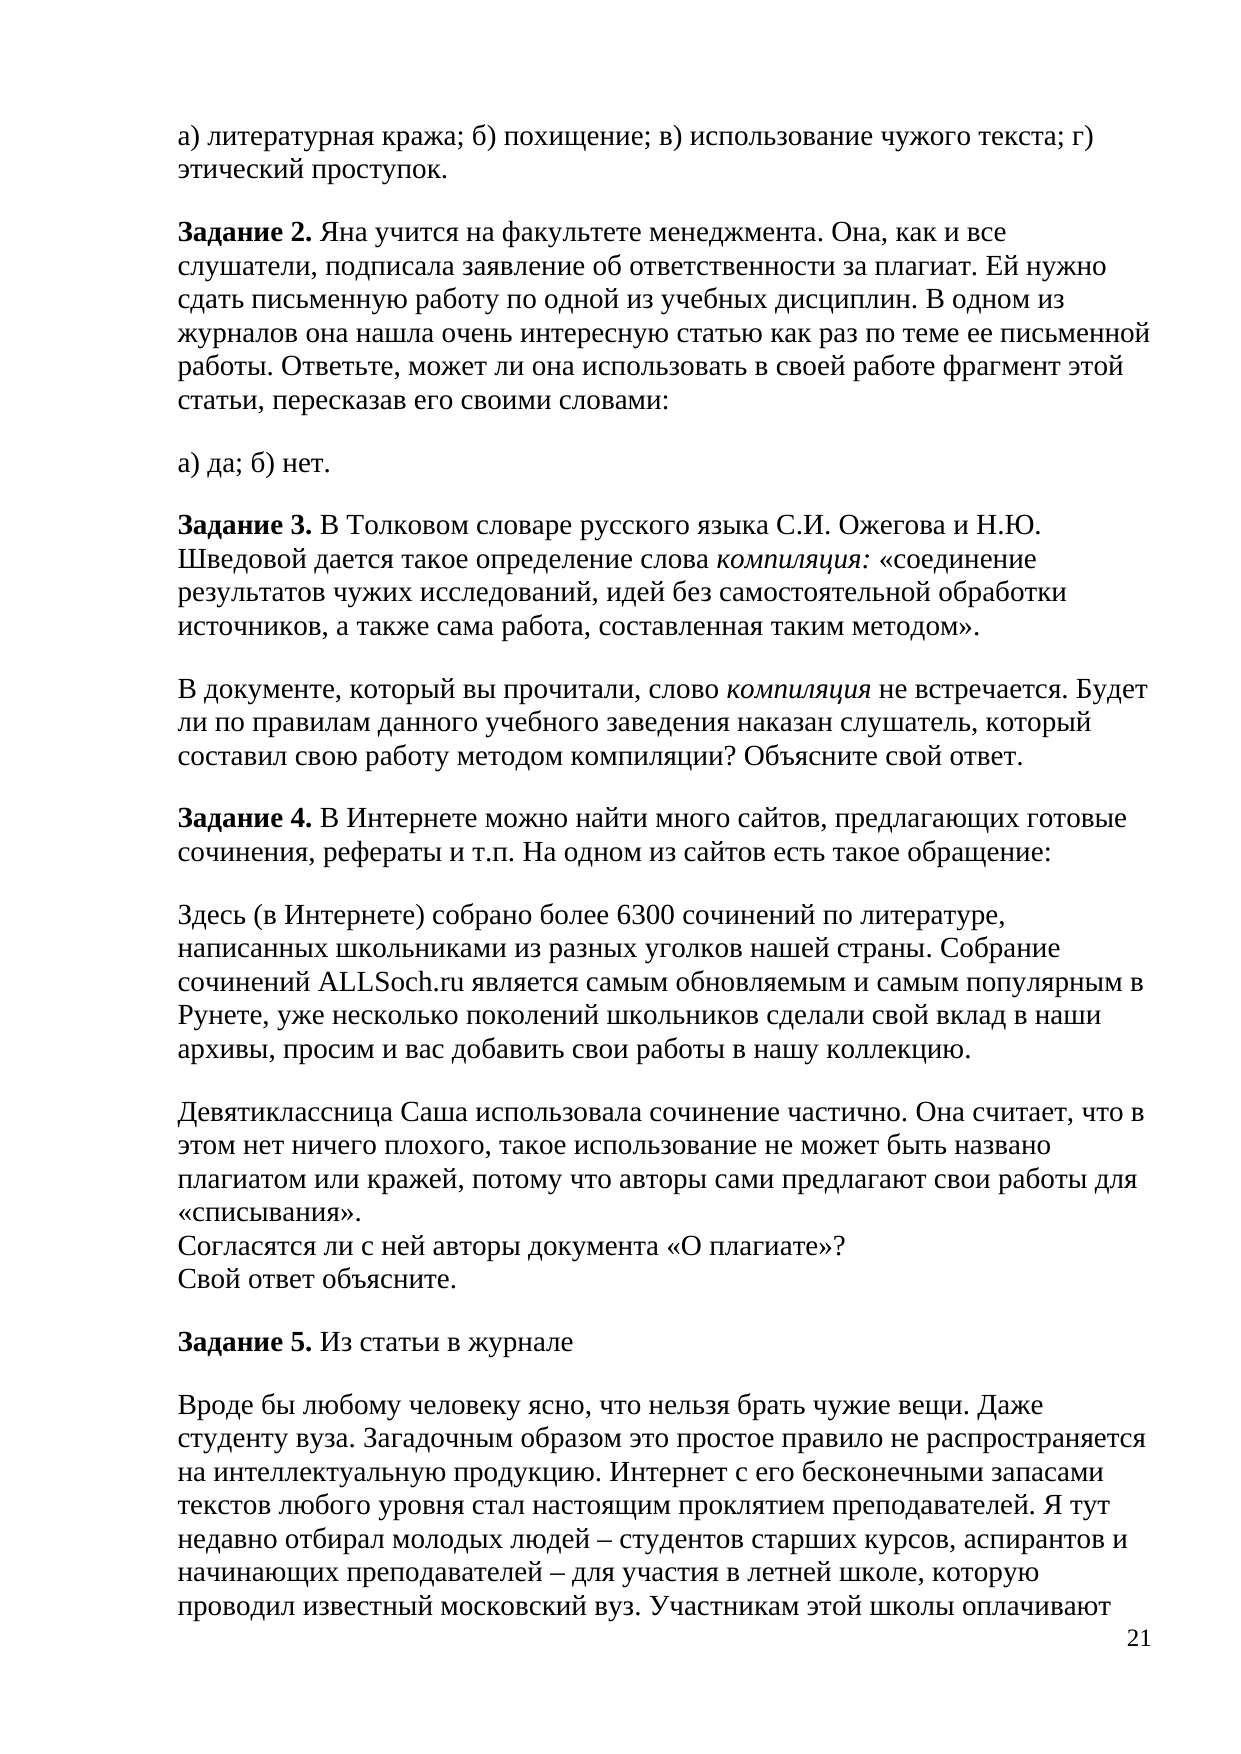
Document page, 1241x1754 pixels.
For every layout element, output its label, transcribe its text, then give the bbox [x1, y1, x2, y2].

text В документе, который вы прочитали, слово компиляция не встречается. Будет ли по правилам данного учебного заведения наказан слушатель, который составил свою работу методом компиляции? Объясните свой ответ. [177, 671, 1152, 771]
text Задание 2. Яна учится на факультете менеджмента. Она, как и все слушатели, подписала заявление об ответственности за плагиат. Ей нужно сдать письменную работу по одной из учебных дисциплин. В одном из журналов она нашла очень интересную статью как раз по теме ее письменной работы. Ответьте, может ли она использовать в своей работе фрагмент этой статьи, пересказав его своими словами: [177, 214, 1152, 416]
text а) литературная кража; б) похищение; в) использование чужого текста; г) этический проступок. [177, 118, 1152, 185]
text а) да; б) нет. [177, 445, 1152, 478]
text Здесь (в Интернете) собрано более 6300 сочинений по литературе, написанных школьниками из разных уголков нашей страны. Собрание сочинений ALLSoch.ru является самым обновляемым и самым популярным в Рунете, уже несколько поколений школьников сделали свой вклад в наши архивы, просим и вас добавить свои работы в нашу коллекцию. [177, 897, 1152, 1064]
text Девятиклассница Саша использовала сочинение частично. Она считает, что в этом нет ничего плохого, такое использование не может быть названо плагиатом или кражей, потому что авторы сами предлагают свои работы для «списывания». Согласятся ли с ней авторы документа «О плагиате»? Свой ответ объясните. [177, 1094, 1152, 1295]
text Задание 3. В Толковом словаре русского языка С.И. Ожегова и Н.Ю. Шведовой дается такое определение слова компиляция: «соединение результатов чужих исследований, идей без самостоятельной обработки источников, а также сама работа, составленная таким методом». [177, 507, 1152, 642]
text Задание 5. Из статьи в журнале [177, 1324, 1152, 1358]
text Задание 4. В Интернете можно найти много сайтов, предлагающих готовые сочинения, рефераты и т.п. На одном из сайтов есть такое обращение: [177, 801, 1152, 868]
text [177, 1387, 1152, 1622]
